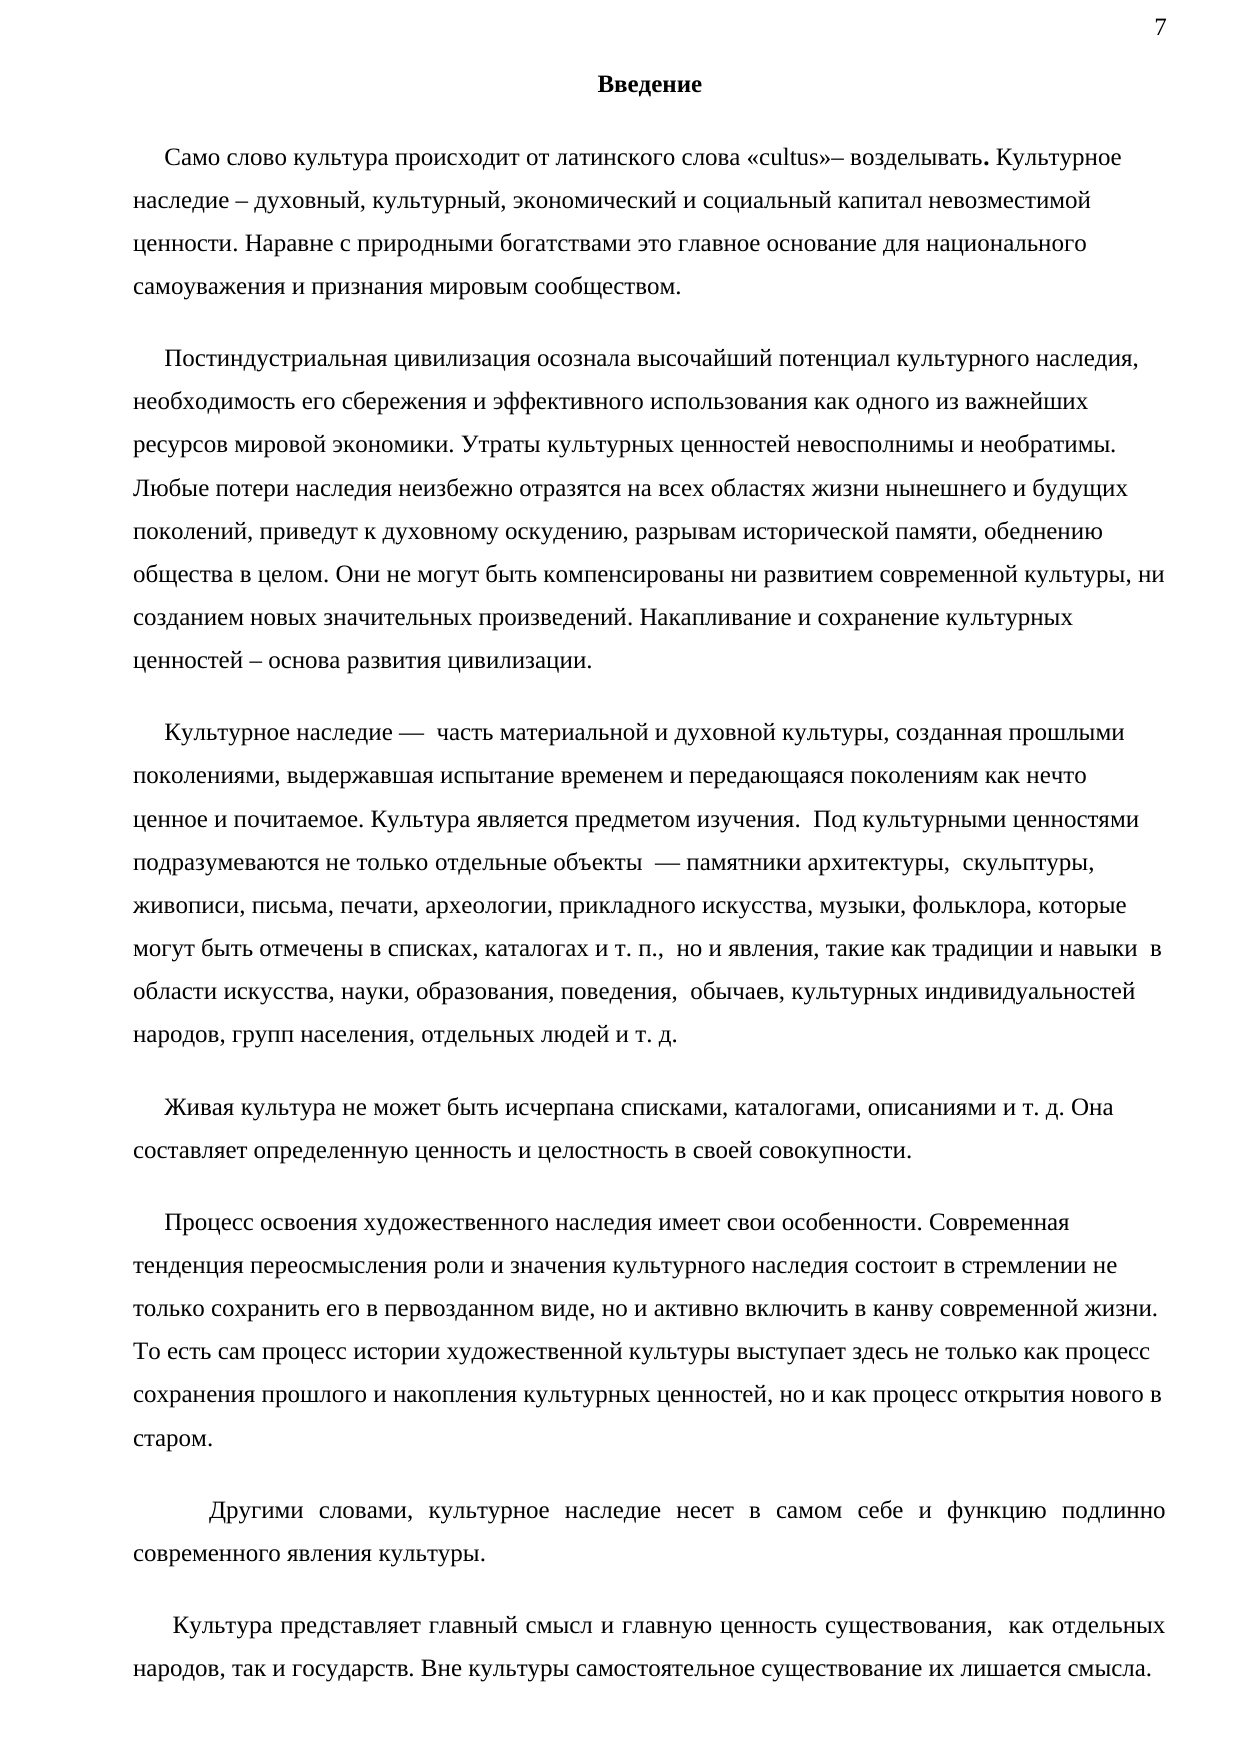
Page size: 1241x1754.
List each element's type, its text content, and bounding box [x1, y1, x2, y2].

text Живая культура не может быть исчерпана списками, каталогами, описаниями и т. д. Она составляет определенную ценность и целостность в своей совокупности. [133, 1092, 1167, 1163]
text Культура представляет главный смысл и главную ценность существования, как отдельных народов, так и государств. Вне культуры самостоятельное существование их лишается смысла. [133, 1610, 1167, 1682]
text Другими словами, культурное наследие несет в самом себе и функцию подлинно современного явления культуры. [133, 1495, 1167, 1567]
text Культурное наследие — часть материальной и духовной культуры, созданная прошлыми поколениями, выдержавшая испытание временем и передающаяся поколениям как нечто ценное и почитаемое. Культура является предметом изучения. Под культурными ценностями подразумеваются не только отдельные объекты — памятники архитектуры, скульптуры, живописи, письма, печати, археологии, прикладного искусства, музыки, фольклора, которые могут быть отмечены в списках, каталогах и т. п., но и явления, такие как традиции и навыки в области искусства, науки, образования, поведения, обычаев, культурных индивидуальностей народов, групп населения, отдельных людей и т. д. [133, 717, 1167, 1048]
text Постиндустриальная цивилизация осознала высочайший потенциал культурного наследия, необходимость его сбережения и эффективного использования как одного из важнейших ресурсов мировой экономики. Утраты культурных ценностей невосполнимы и необратимы. Любые потери наследия неизбежно отразятся на всех областях жизни нынешнего и будущих поколений, приведут к духовному оскудению, разрывам исторической памяти, обеднению общества в целом. Они не могут быть компенсированы ни развитием современной культуры, ни созданием новых значительных произведений. Накапливание и сохранение культурных ценностей – основа развития цивилизации. [133, 343, 1167, 674]
text Процесс освоения художественного наследия имеет свои особенности. Современная тенденция переосмысления роли и значения культурного наследия состоит в стремлении не только сохранить его в первозданном виде, но и активно включить в канву современной жизни. То есть сам процесс истории художественной культуры выступает здесь не только как процесс сохранения прошлого и накопления культурных ценностей, но и как процесс открытия нового в старом. [133, 1207, 1167, 1451]
text Введение [133, 69, 1167, 98]
text Само слово культура происходит от латинского слова «cultus»– возделывать. Культурное наследие – духовный, культурный, экономический и социальный капитал невозместимой ценности. Наравне с природными богатствами это главное основание для национального самоуважения и признания мировым сообществом. [133, 142, 1167, 300]
